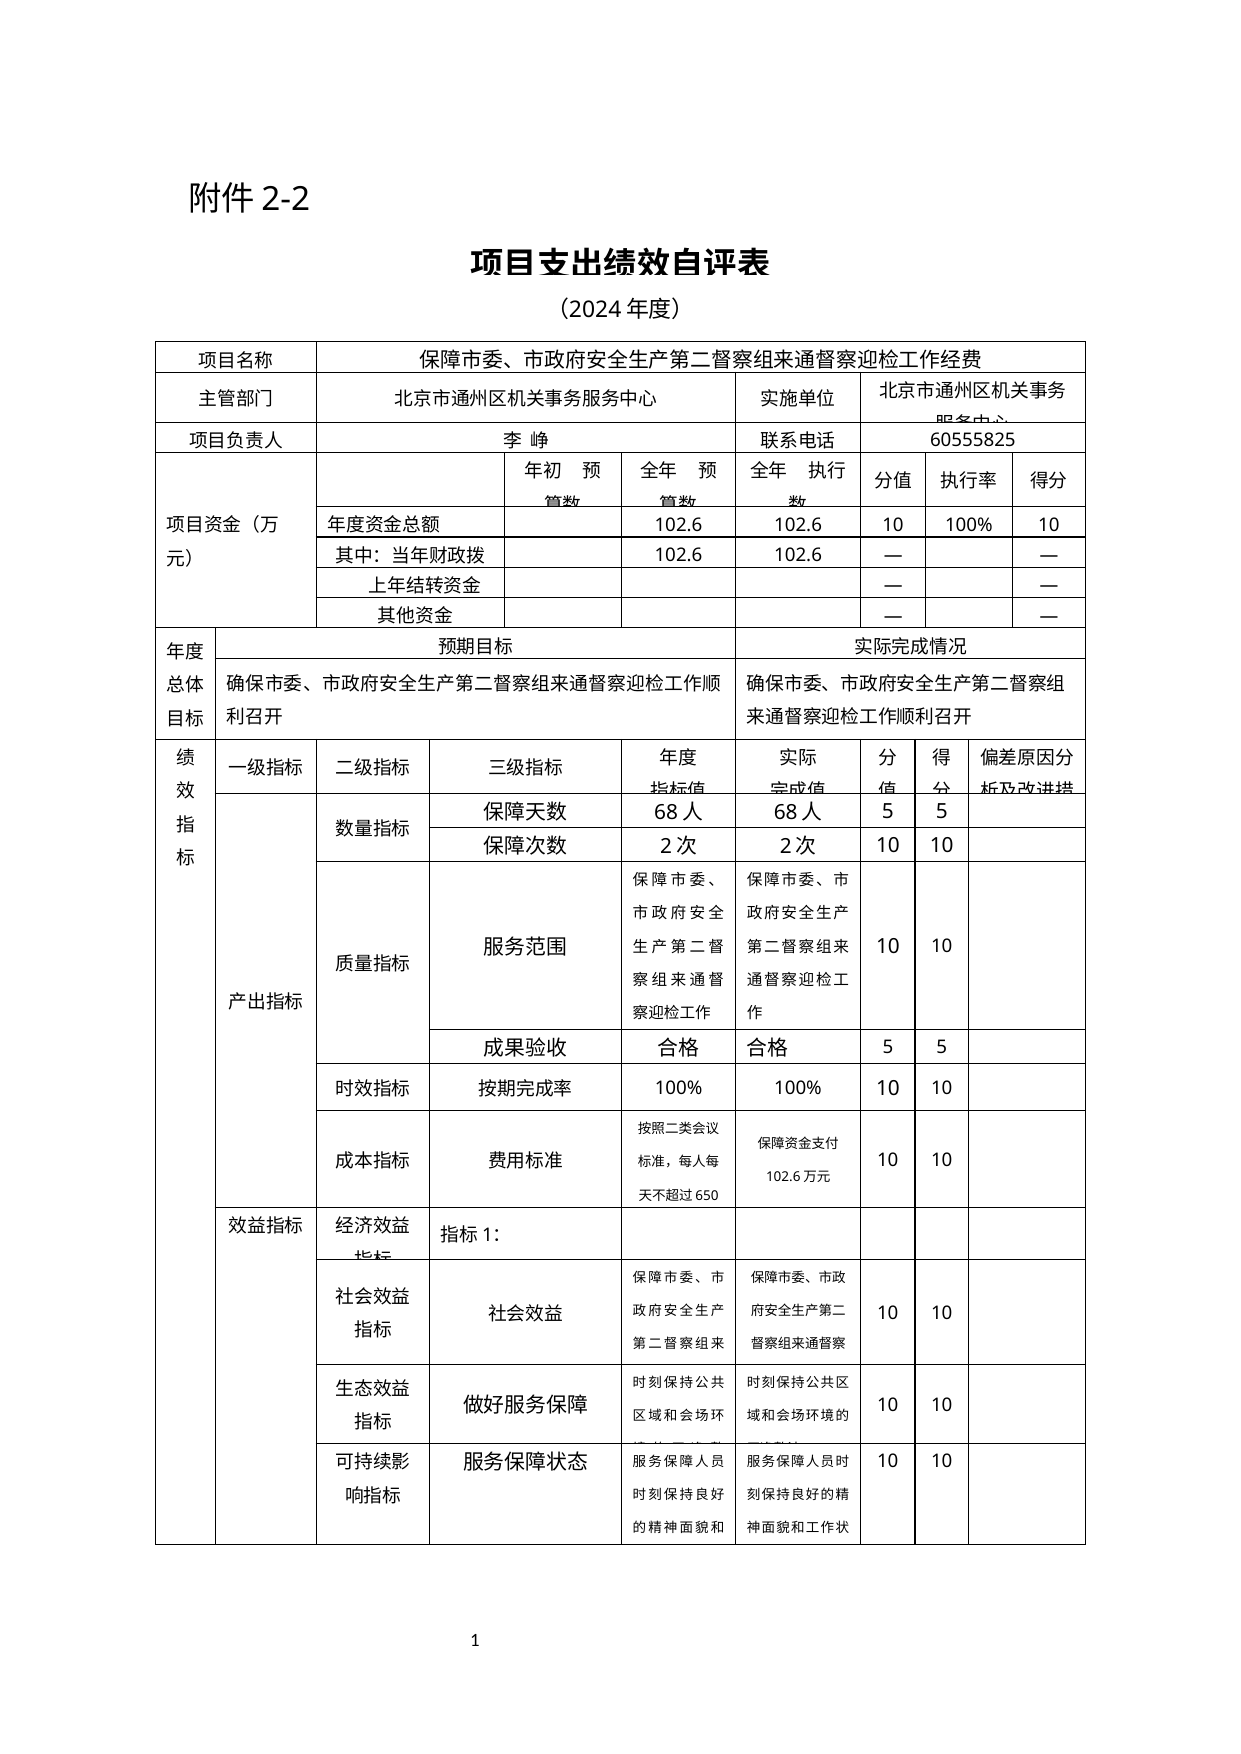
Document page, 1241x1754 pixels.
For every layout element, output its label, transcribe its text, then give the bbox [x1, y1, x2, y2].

table_cell [505, 507, 621, 536]
table_cell [969, 1064, 1085, 1110]
table_cell 时效指标 [317, 1064, 429, 1110]
table_cell [969, 794, 1085, 827]
table_cell 全年 执行数 [736, 453, 860, 506]
table_cell — [861, 538, 925, 567]
table_cell 10 [861, 828, 914, 861]
table_cell 合格 [622, 1030, 735, 1063]
table_cell 68人 [622, 794, 735, 827]
table_cell 服务范围 [430, 862, 621, 1028]
table_cell 保障市委、市政府安全生产第二督察组来通督察迎检工作 [622, 862, 735, 1028]
table_cell 其中：当年财政拨款 [317, 538, 504, 567]
table_header 项目支出绩效自评表 [155, 229, 1085, 275]
table_cell 成本指标 [317, 1111, 429, 1207]
table_cell 三级指标 [430, 740, 621, 793]
table_cell [926, 598, 1012, 627]
table_cell — [861, 598, 925, 627]
table_cell 做好服务保障 [430, 1365, 621, 1443]
table_cell 100% [736, 1064, 860, 1110]
table_cell 绩 效 指 标 [156, 740, 215, 1544]
table_cell 联系电话 [736, 423, 860, 452]
table_cell 可持续影响指标 [317, 1444, 429, 1544]
table_cell 10 [861, 1444, 914, 1544]
table_cell [622, 568, 735, 597]
table_cell — [1013, 568, 1085, 597]
table_cell [969, 1111, 1085, 1207]
table_cell 北京市通州区机关事务服务中心 [861, 373, 1085, 422]
table_cell [969, 862, 1085, 1028]
table_cell 保障次数 [430, 828, 621, 861]
table_cell 100% [622, 1064, 735, 1110]
table_cell 主管部门 [156, 373, 316, 422]
table_cell 服务保障人员时刻保持良好的精神面貌和工作状态 [622, 1444, 735, 1544]
table_cell 10 [916, 1064, 968, 1110]
table_cell 年初 预算数 [505, 453, 621, 506]
table_cell 实际 完成值 [736, 740, 860, 793]
table_cell [969, 1260, 1085, 1364]
table_cell 10 [916, 1111, 968, 1207]
table_cell [736, 598, 860, 627]
table_cell 10 [861, 1064, 914, 1110]
table_cell 李 峥 [317, 423, 735, 452]
table_cell 其他资金 [317, 598, 504, 627]
table_cell [969, 828, 1085, 861]
table_cell 10 [861, 1260, 914, 1364]
table_cell 分值 [861, 453, 925, 506]
table_cell 按期完成率 [430, 1064, 621, 1110]
text 附件2-2 [188, 162, 1052, 229]
table_cell [926, 568, 1012, 597]
table_cell 10 [861, 862, 914, 1028]
table_cell 分值 [861, 740, 914, 793]
table_cell [969, 1208, 1085, 1259]
table_cell 年度总体目标 [156, 628, 215, 739]
table_cell [861, 1208, 914, 1259]
table_cell 产出指标 [216, 794, 316, 1207]
table_cell 10 [861, 507, 925, 536]
table_cell 实际完成情况 [736, 628, 1085, 658]
table_cell 服务保障状态 [430, 1444, 621, 1544]
table_cell 费用标准 [430, 1111, 621, 1207]
table_cell 年度 指标值 [622, 740, 735, 793]
table_cell 68人 [736, 794, 860, 827]
table_cell 二级指标 [317, 740, 429, 793]
table_cell 10 [861, 1365, 914, 1443]
table_cell 实施单位 [736, 373, 860, 422]
table_cell [736, 568, 860, 597]
table_cell [926, 538, 1012, 567]
table_cell 社会效益 指标 [317, 1260, 429, 1364]
table_cell 时刻保持公共区域和会场环境的干净整洁。 [622, 1365, 735, 1443]
table_cell 102.6 [622, 507, 735, 536]
table_cell 保障市委、市政府安全生产第二督察组来通督察迎检工作顺利召开 [736, 1260, 860, 1364]
table_cell 合格 [736, 1030, 860, 1063]
table_cell 预期目标 [216, 628, 735, 658]
table_cell 10 [916, 1365, 968, 1443]
table_cell 指标1： [430, 1208, 621, 1259]
table_cell 成果验收 [430, 1030, 621, 1063]
table_cell 保障资金支付102.6万元 [736, 1111, 860, 1207]
table_cell [916, 1208, 968, 1259]
table_cell 10 [916, 1444, 968, 1544]
table_cell [969, 1444, 1085, 1544]
table_cell 项目资金（万元） [156, 453, 316, 627]
table_cell （2024年度） [155, 275, 1085, 341]
table_cell 执行率 [926, 453, 1012, 506]
table_cell 效益指标 [216, 1208, 316, 1544]
table_cell 年度资金总额 [317, 507, 504, 536]
table_cell 2次 [622, 828, 735, 861]
table_cell [505, 568, 621, 597]
table_cell — [861, 568, 925, 597]
table_cell 服务保障人员时刻保持良好的精神面貌和工作状态 [736, 1444, 860, 1544]
table_cell 2次 [736, 828, 860, 861]
table_cell 5 [916, 1030, 968, 1063]
table_cell 60555825 [861, 423, 1085, 452]
table_cell 社会效益 [430, 1260, 621, 1364]
table_cell 保障天数 [430, 794, 621, 827]
table_cell 10 [916, 862, 968, 1028]
table_cell 时刻保持公共区域和会场环境的干净整洁。 [736, 1365, 860, 1443]
table_cell 得分 [1013, 453, 1085, 506]
table_cell 确保市委、市政府安全生产第二督察组来通督察迎检工作顺利召开 [216, 659, 735, 739]
table_cell 100% [926, 507, 1012, 536]
table_cell 生态效益 指标 [317, 1365, 429, 1443]
table_cell [622, 1208, 735, 1259]
table_cell 得分 [916, 740, 968, 793]
table_cell — [1013, 538, 1085, 567]
table_cell [317, 453, 504, 506]
table_cell 按照二类会议标准，每人每天不超过650元/人天 [622, 1111, 735, 1207]
table_cell [622, 538, 735, 567]
table_cell 10 [916, 1260, 968, 1364]
table_cell 保障市委、市政府安全生产第二督察组来通督察迎检工作 [736, 862, 860, 1028]
table_cell [622, 598, 735, 627]
table_cell 经济效益 指标 [317, 1208, 429, 1259]
table_cell 项目名称 [156, 342, 316, 372]
table_cell 上年结转资金 [317, 568, 504, 597]
table_cell — [1013, 598, 1085, 627]
table_cell 质量指标 [317, 862, 429, 1063]
table_cell 5 [861, 1030, 914, 1063]
table_cell [505, 598, 621, 627]
table_cell 5 [916, 794, 968, 827]
table_cell 北京市通州区机关事务服务中心 [317, 373, 735, 422]
table_cell 102.6 [736, 507, 860, 536]
table_cell 项目负责人 [156, 423, 316, 452]
table_cell 偏差原因分析及改进措施 [969, 740, 1085, 793]
table_cell [969, 1365, 1085, 1443]
table_cell 数量指标 [317, 794, 429, 861]
table_cell 10 [861, 1111, 914, 1207]
table_cell 102.6 [736, 538, 860, 567]
table_cell [505, 538, 621, 567]
table_cell 确保市委、市政府安全生产第二督察组来通督察迎检工作顺利召开 [736, 659, 1085, 739]
table_cell 全年 预算数 [622, 453, 735, 506]
table_cell 10 [1013, 507, 1085, 536]
table_cell 一级指标 [216, 740, 316, 793]
table_cell 保障市委、市政府安全生产第二督察组来通督察迎检工作顺利召开 [622, 1260, 735, 1364]
table_cell 保障市委、市政府安全生产第二督察组来通督察迎检工作经费 [317, 342, 1085, 372]
table_cell 10 [916, 828, 968, 861]
table_cell [969, 1030, 1085, 1063]
table_cell [736, 1208, 860, 1259]
table_cell 5 [861, 794, 914, 827]
